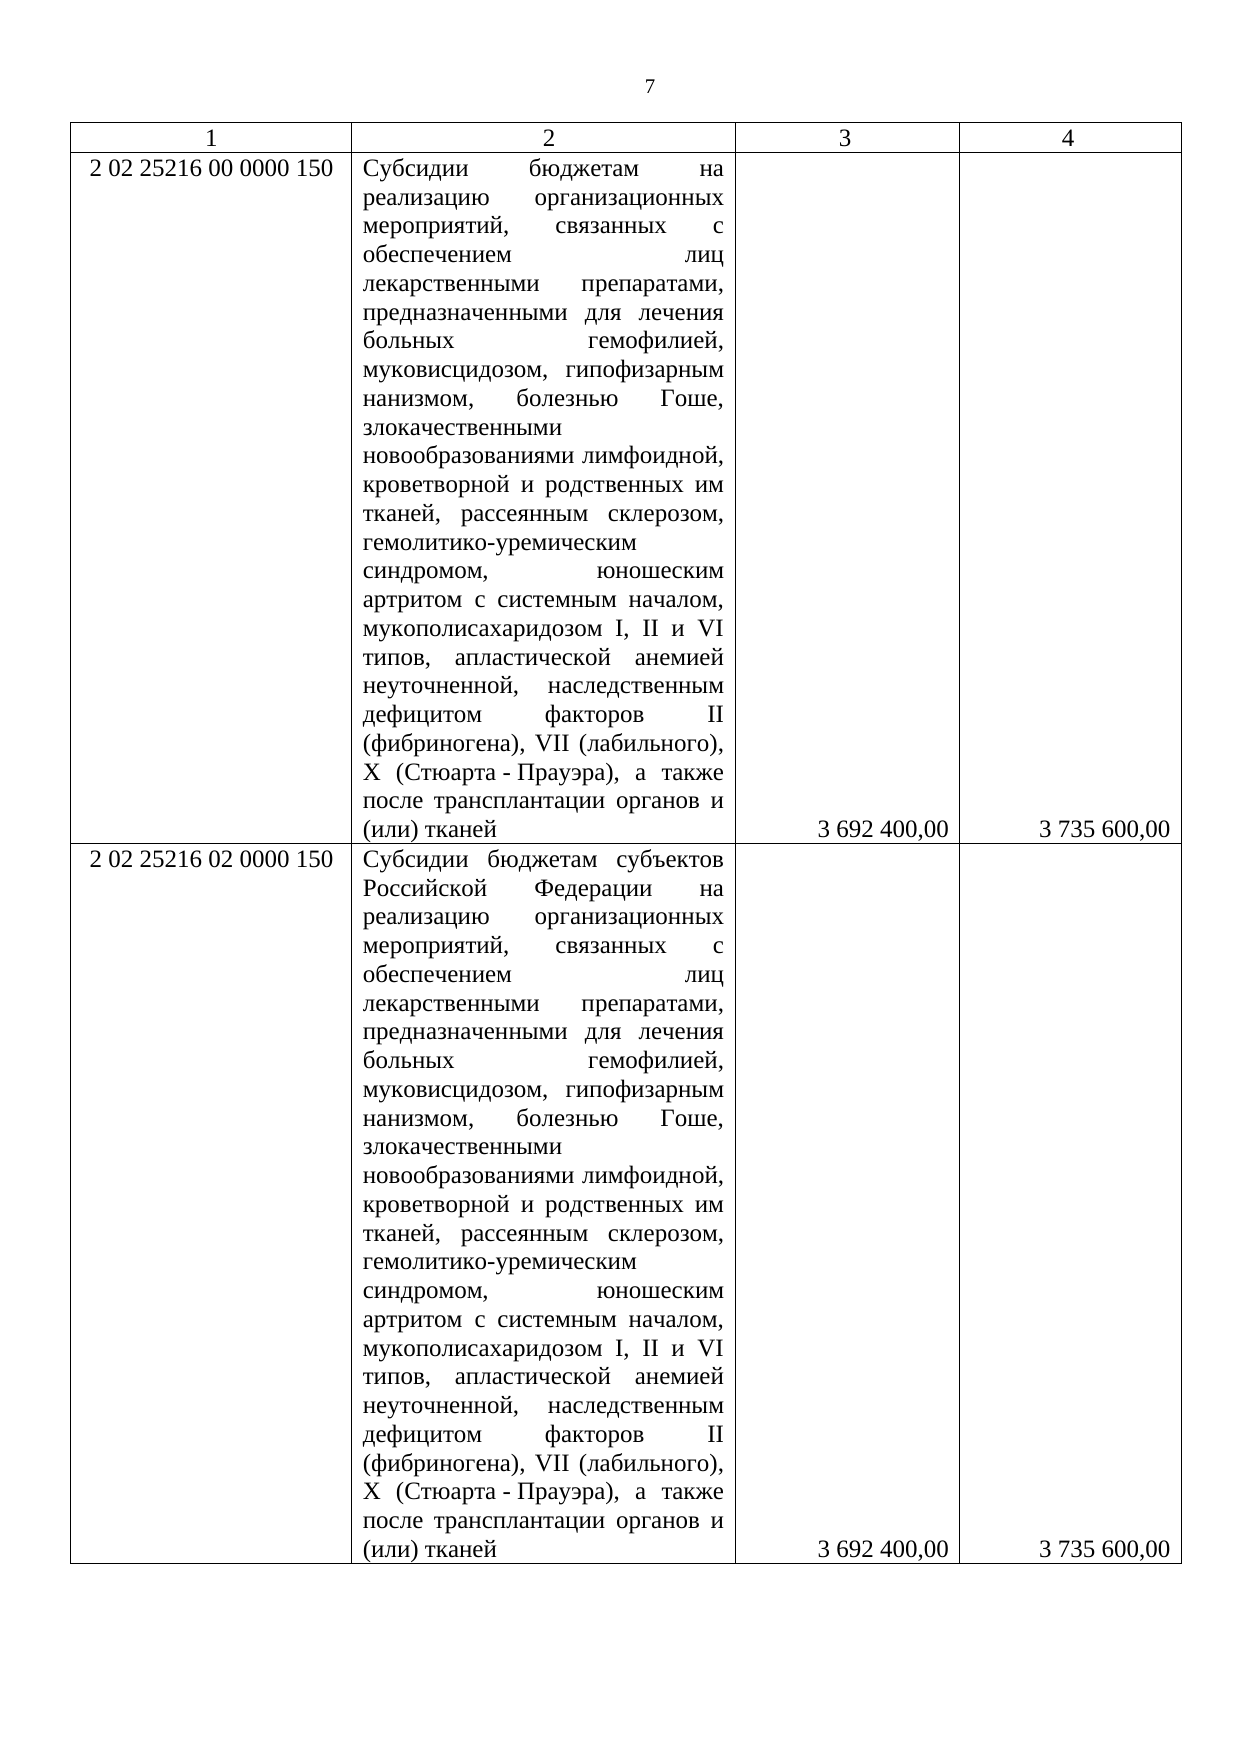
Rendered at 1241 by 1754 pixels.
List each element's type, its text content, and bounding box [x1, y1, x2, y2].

table_header 3 [736, 123, 959, 152]
table_cell 2 02 25216 00 0000 150 [71, 153, 351, 843]
table_header 1 [71, 123, 351, 152]
table_cell Субсидии бюджетам субъектов Российской Федерации на реализацию организационных мероприятий, связанных с обеспечением лиц лекарственными препаратами, предназначенными для лечения больных гемофилией, муковисцидозом, гипофизарным нанизмом, болезнью Гоше, злокачественными новообразованиями лимфоидной, кроветворной и родственных им тканей, рассеянным склерозом, гемолитико-уремическим синдромом, юношеским артритом с системным началом, мукополисахаридозом I, II и VI типов, апластической анемией неуточненной, наследственным дефицитом факторов II (фибриногена), VII (лабильного), X (Стюарта - Прауэра), а также после трансплантации органов и (или) тканей [352, 844, 735, 1563]
table_cell 3 692 400,00 [736, 844, 959, 1563]
table_cell 3 735 600,00 [960, 844, 1181, 1563]
table_header 2 [352, 123, 735, 152]
table_cell Субсидии бюджетам на реализацию организационных мероприятий, связанных с обеспечением лиц лекарственными препаратами, предназначенными для лечения больных гемофилией, муковисцидозом, гипофизарным нанизмом, болезнью Гоше, злокачественными новообразованиями лимфоидной, кроветворной и родственных им тканей, рассеянным склерозом, гемолитико-уремическим синдромом, юношеским артритом с системным началом, мукополисахаридозом I, II и VI типов, апластической анемией неуточненной, наследственным дефицитом факторов II (фибриногена), VII (лабильного), X (Стюарта - Прауэра), а также после трансплантации органов и (или) тканей [352, 153, 735, 843]
table_cell 2 02 25216 02 0000 150 [71, 844, 351, 1563]
table_header 4 [960, 123, 1181, 152]
table_cell 3 735 600,00 [960, 153, 1181, 843]
table_cell 3 692 400,00 [736, 153, 959, 843]
